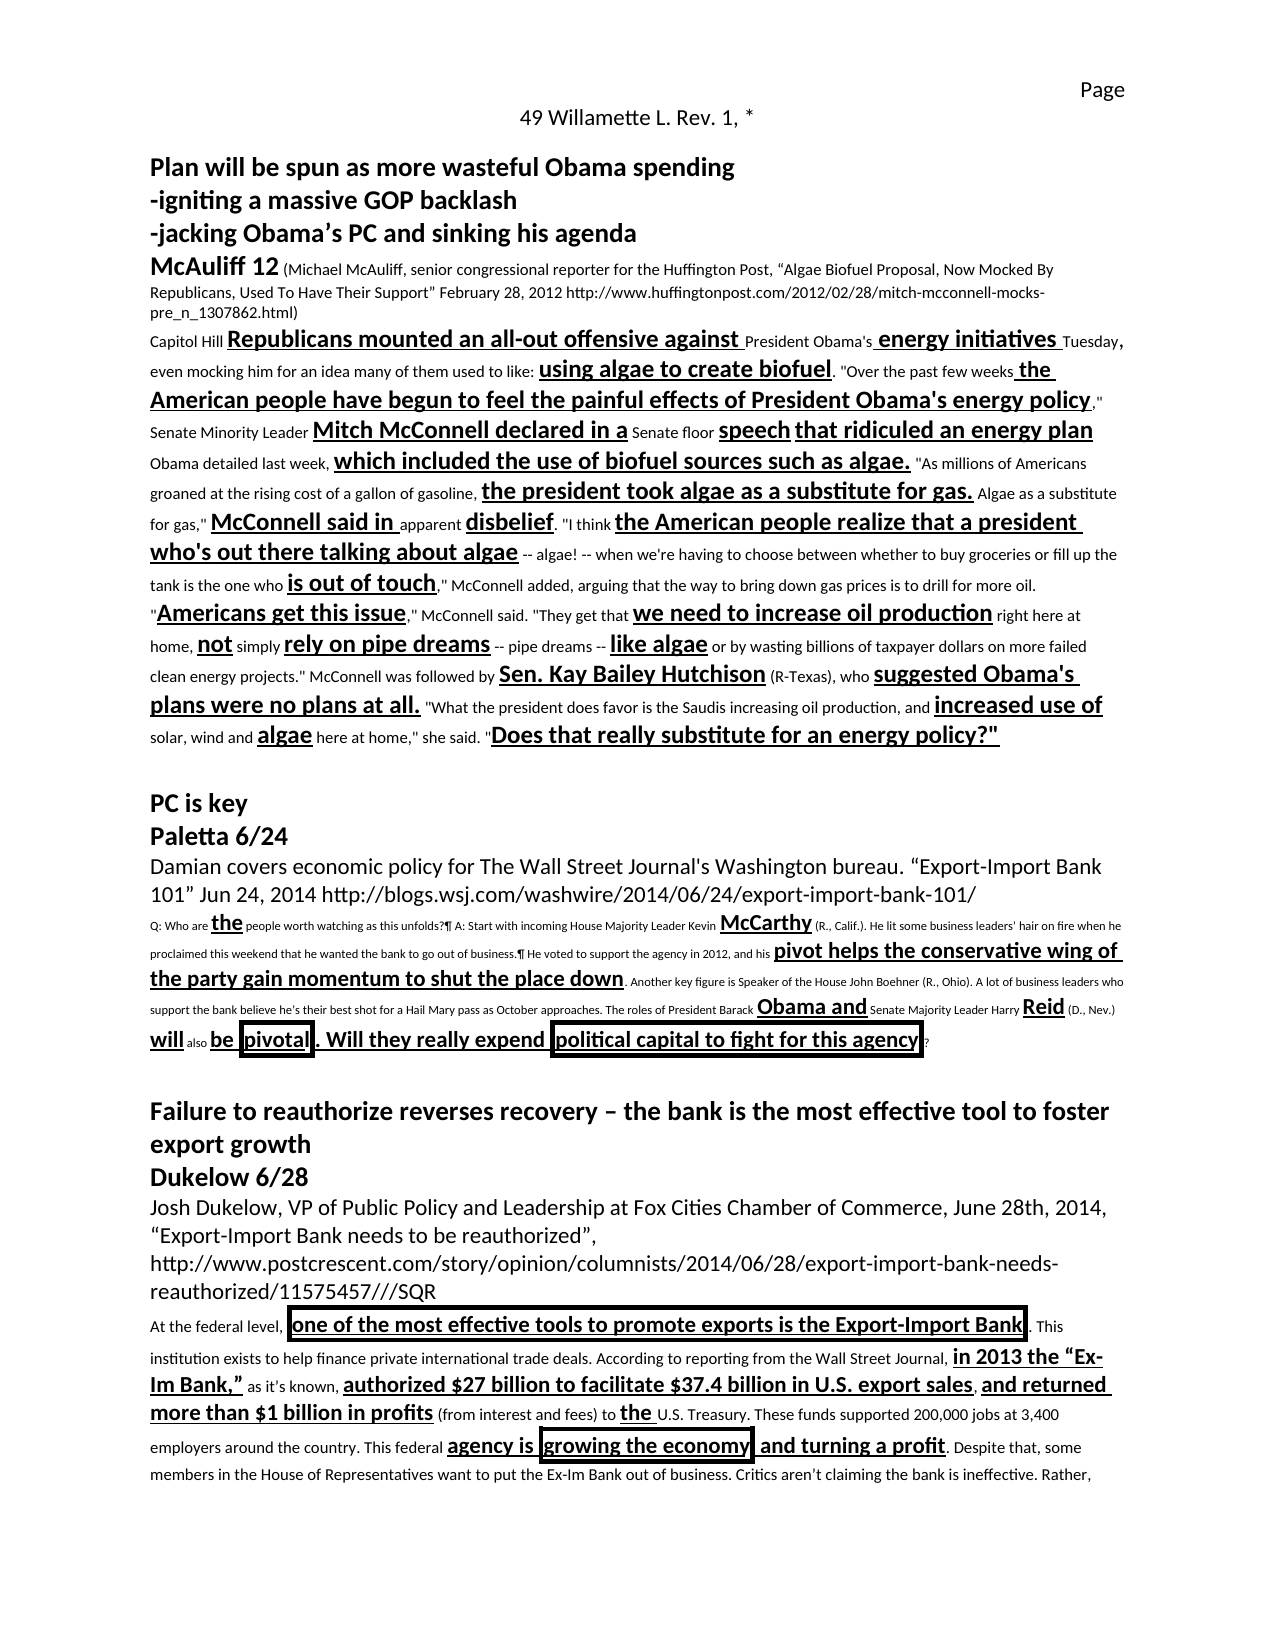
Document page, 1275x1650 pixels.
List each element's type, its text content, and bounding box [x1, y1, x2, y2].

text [150, 1305, 1125, 1484]
subtitle -igniting a massive GOP backlash [150, 183, 1125, 216]
subtitle -jacking Obama’s PC and sinking his agenda [150, 216, 1125, 249]
subtitle PC is key [150, 786, 1125, 819]
text Damian covers economic policy for The Wall Street Journal's Washington bureau. “Export-Import Bank 101” Jun 24, 2014 http://blogs.wsj.com/washwire/2014/06/24/export-import-bank-101/ [150, 852, 1125, 908]
text Q: Who are the people worth watching as this unfolds?¶ A: Start with incoming House Majority Leader Kevin McCarthy (R., Calif.). He lit some business leaders’ hair on fire when he proclaimed this weekend that he wanted the bank to go out of business.¶ He voted to support the agency in 2012, and his pivot helps the conservative wing of the party gain momentum to shut the place down. Another key figure is Speaker of the House John Boehner (R., Ohio). A lot of business leaders who support the bank believe he’s their best shot for a Hail Mary pass as October approaches. The roles of President Barack Obama and Senate Majority Leader Harry Reid (D., Nev.) will also be pivotal. Will they really expend political capital to fight for this agency? [150, 908, 1125, 1058]
subtitle Plan will be spun as more wasteful Obama spending [150, 150, 1125, 183]
subtitle Failure to reauthorize reverses recovery – the bank is the most effective tool to foster export growth [150, 1094, 1125, 1160]
text McAuliff 12 (Michael McAuliff, senior congressional reporter for the Huffington Post, “Algae Biofuel Proposal, Now Mocked By Republicans, Used To Have Their Support” February 28, 2012 http://www.huffingtonpost.com/2012/02/28/mitch-mcconnell-mocks-pre_n_1307862.html) [150, 249, 1125, 323]
text Dukelow 6/28 [150, 1160, 1125, 1193]
text Capitol Hill Republicans mounted an all-out offensive against President Obama's energy initiatives Tuesday, even mocking him for an idea many of them used to like: using algae to create biofuel. "Over the past few weeks the American people have begun to feel the painful effects of President Obama's energy policy," Senate Minority Leader Mitch McConnell declared in a Senate floor speech that ridiculed an energy plan Obama detailed last week, which included the use of biofuel sources such as algae. "As millions of Americans groaned at the rising cost of a gallon of gasoline, the president took algae as a substitute for gas. Algae as a substitute for gas," McConnell said in apparent disbelief. "I think the American people realize that a president who's out there talking about algae -- algae! -- when we're having to choose between whether to buy groceries or fill up the tank is the one who is out of touch," McConnell added, arguing that the way to bring down gas prices is to drill for more oil. "Americans get this issue," McConnell said. "They get that we need to increase oil production right here at home, not simply rely on pipe dreams -- pipe dreams -- like algae or by wasting billions of taxpayer dollars on more failed clean energy projects." McConnell was followed by Sen. Kay Bailey Hutchison (R-Texas), who suggested Obama's plans were no plans at all. "What the president does favor is the Saudis increasing oil production, and increased use of solar, wind and algae here at home," she said. "Does that really substitute for an energy policy?" [150, 323, 1125, 750]
text Paletta 6/24 [150, 819, 1125, 852]
text Josh Dukelow, VP of Public Policy and Leadership at Fox Cities Chamber of Commerce, June 28th, 2014, “Export-Import Bank needs to be reauthorized”, http://www.postcrescent.com/story/opinion/columnists/2014/06/28/export-import-bank-needs-reauthorized/11575457///SQR [150, 1193, 1125, 1305]
